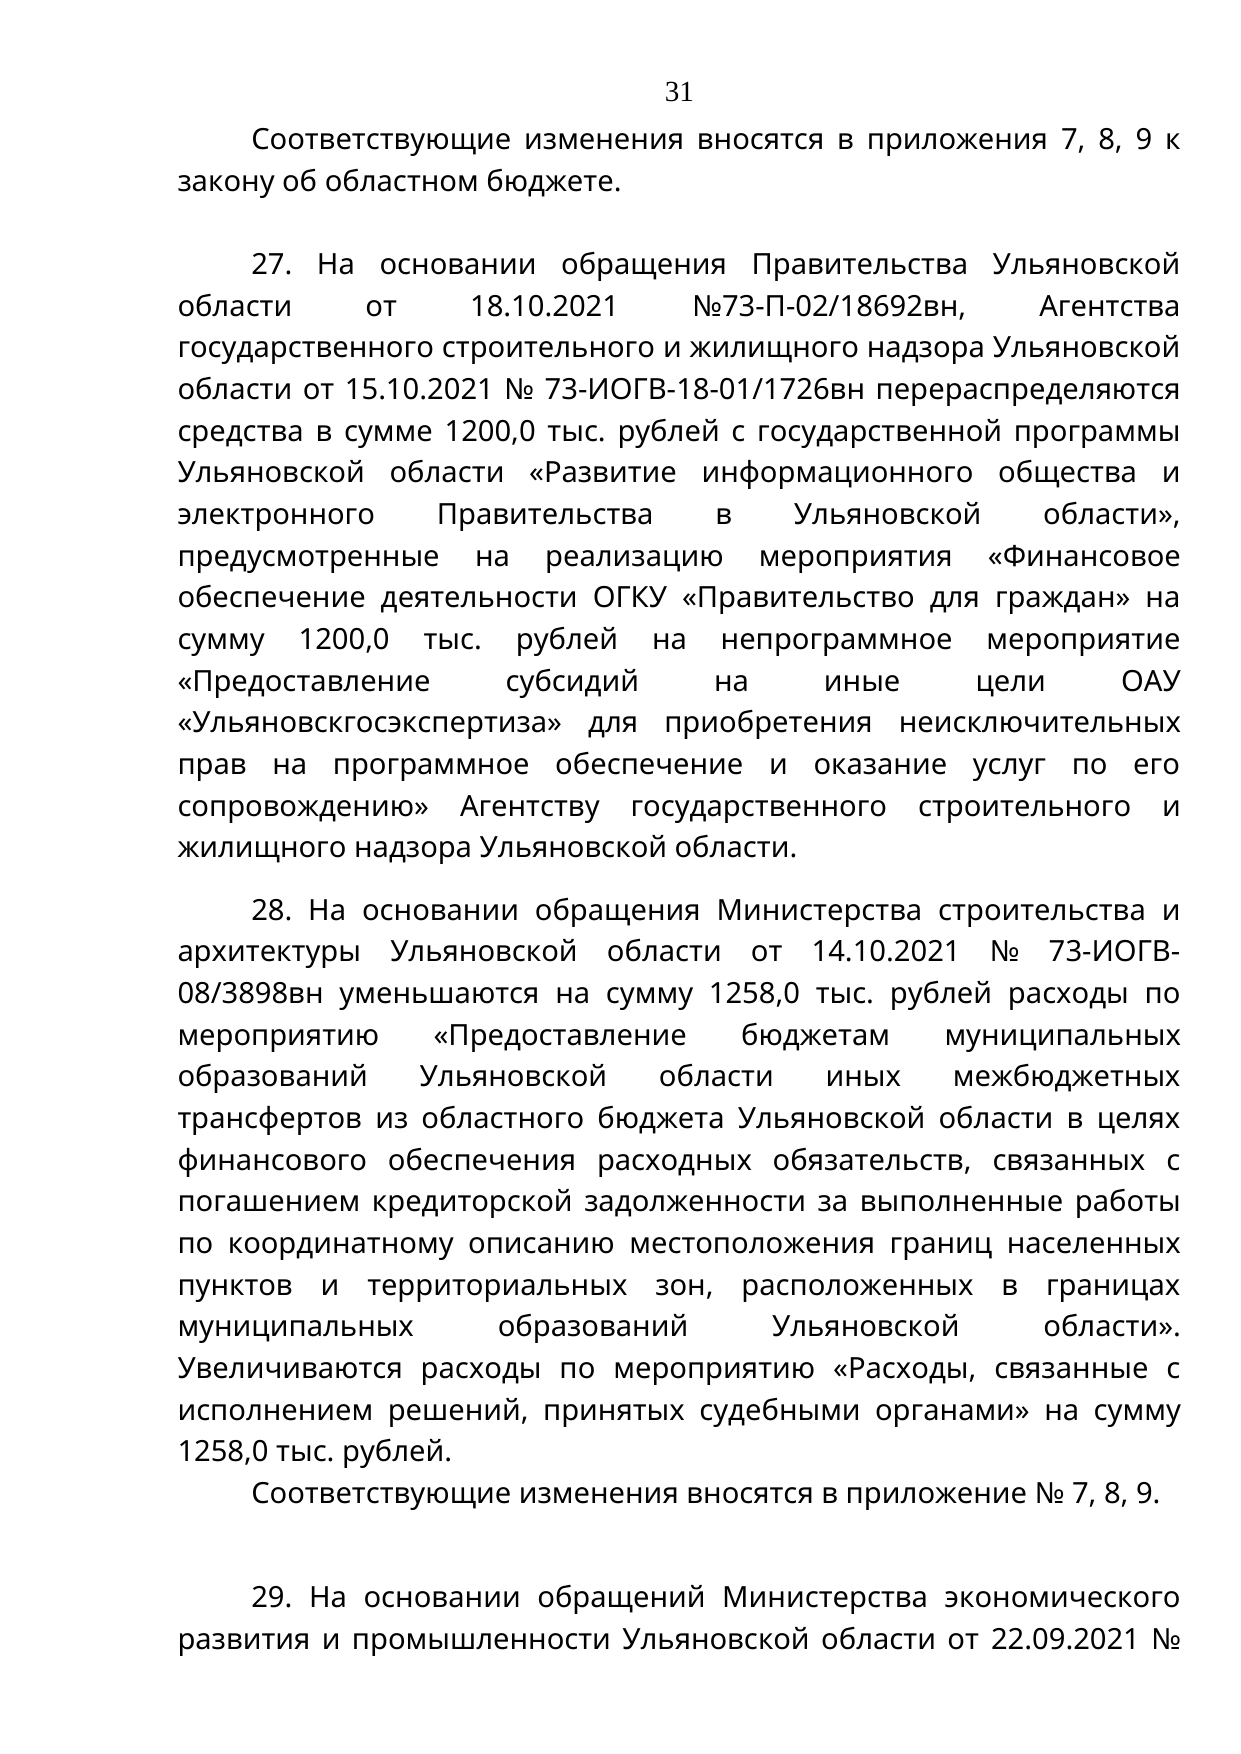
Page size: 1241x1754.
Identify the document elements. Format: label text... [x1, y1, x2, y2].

text 27. На основании обращения Правительства Ульяновской области от 18.10.2021 №73-П-02/18692вн, Агентства государственного строительного и жилищного надзора Ульяновской области от 15.10.2021 № 73-ИОГВ-18-01/1726вн перераспределяются средства в сумме 1200,0 тыс. рублей с государственной программы Ульяновской области «Развитие информационного общества и электронного Правительства в Ульяновской области», предусмотренные на реализацию мероприятия «Финансовое обеспечение деятельности ОГКУ «Правительство для граждан» на сумму 1200,0 тыс. рублей на непрограммное мероприятие «Предоставление субсидий на иные цели ОАУ «Ульяновскгосэкспертиза» для приобретения неисключительных прав на программное обеспечение и оказание услуг по его сопровождению» Агентству государственного строительного и жилищного надзора Ульяновской области. [177, 243, 1181, 866]
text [177, 1576, 1181, 1658]
list Соответствующие изменения вносятся в приложения 7, 8, 9 к закону об областном бюджете. [177, 118, 1181, 199]
text 28. На основании обращения Министерства строительства и архитектуры Ульяновской области от 14.10.2021 № 73-ИОГВ-08/3898вн уменьшаются на сумму 1258,0 тыс. рублей расходы по мероприятию «Предоставление бюджетам муниципальных образований Ульяновской области иных межбюджетных трансфертов из областного бюджета Ульяновской области в целях финансового обеспечения расходных обязательств, связанных с погашением кредиторской задолженности за выполненные работы по координатному описанию местоположения границ населенных пунктов и территориальных зон, расположенных в границах муниципальных образований Ульяновской области». Увеличиваются расходы по мероприятию «Расходы, связанные с исполнением решений, принятых судебными органами» на сумму 1258,0 тыс. рублей. [177, 889, 1181, 1470]
text Соответствующие изменения вносятся в приложение № 7, 8, 9. [177, 1472, 1181, 1512]
